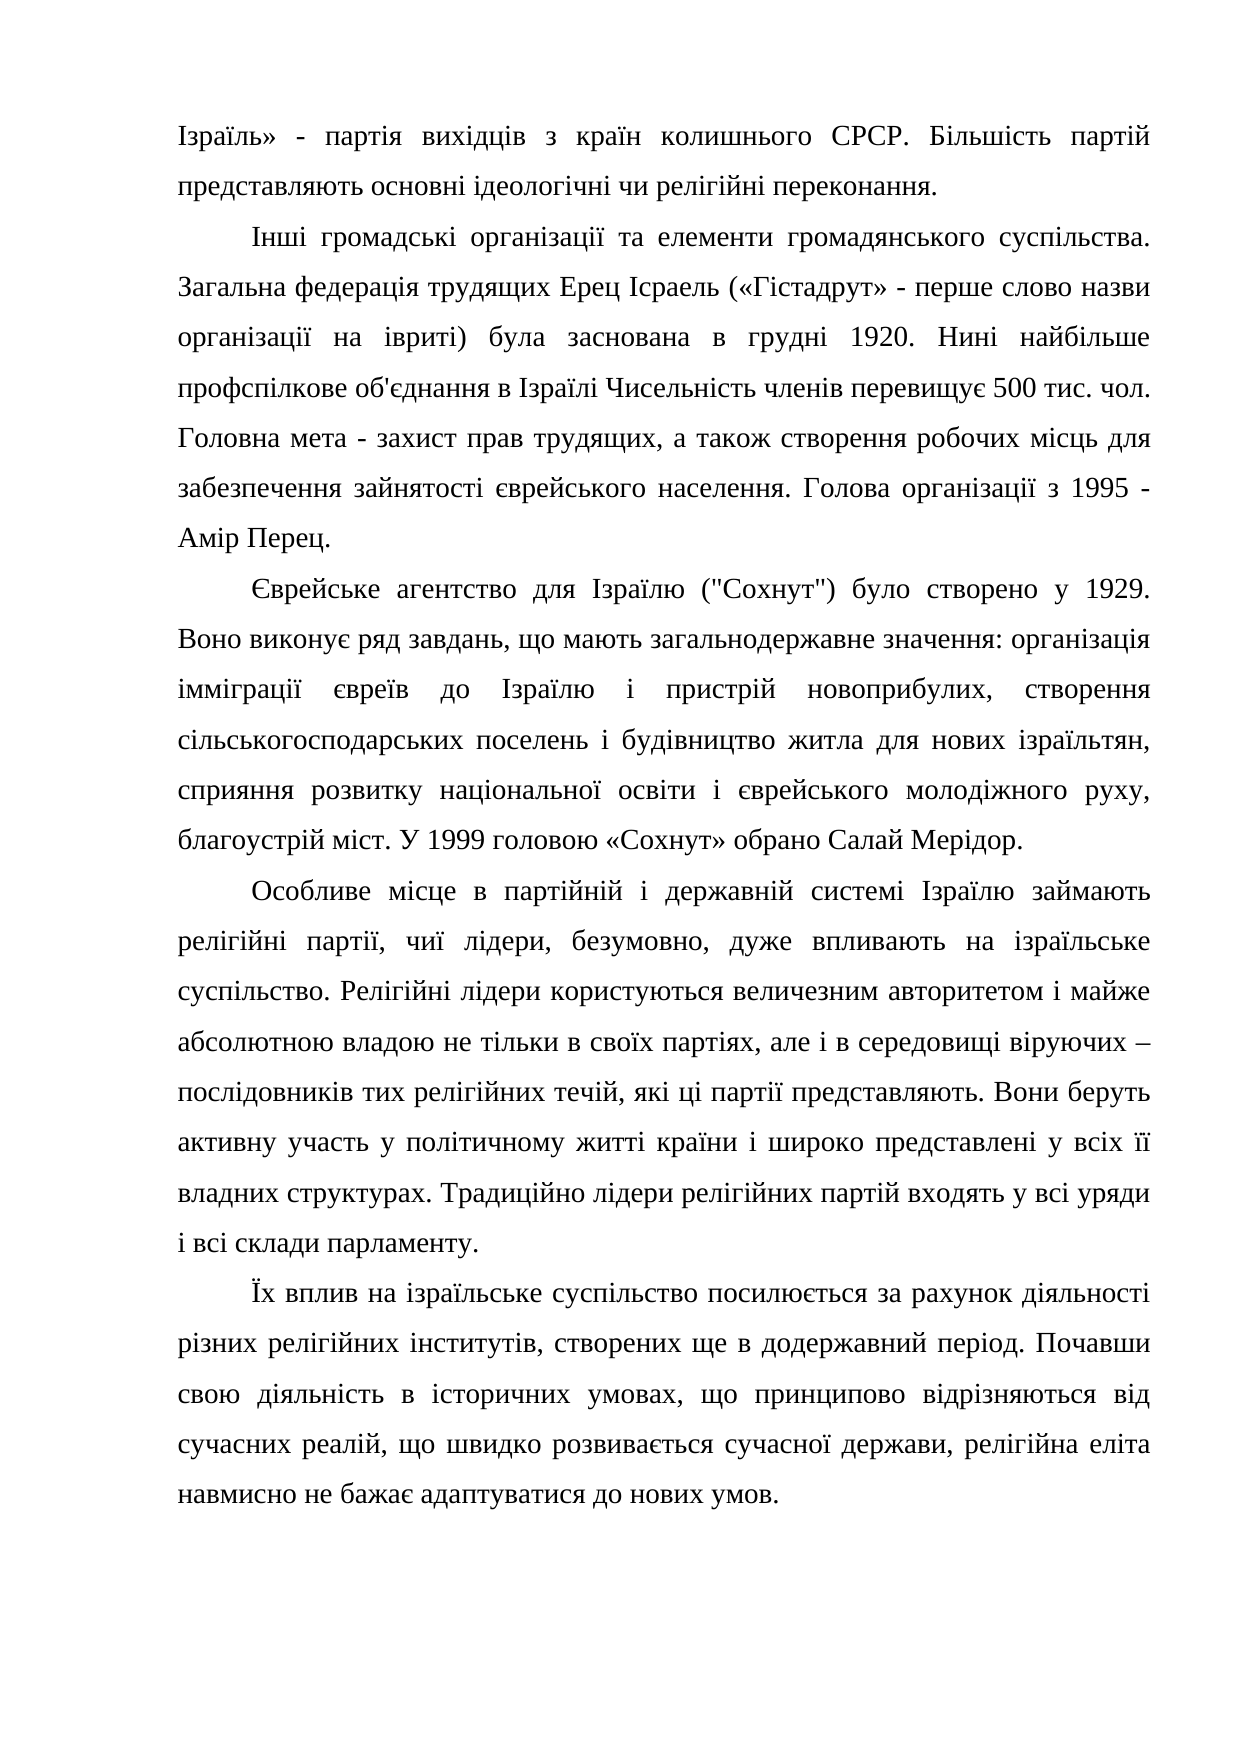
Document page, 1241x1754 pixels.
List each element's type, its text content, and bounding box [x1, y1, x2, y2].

text Єврейське агентство для Ізраїлю ("Сохнут") було створено у 1929. Воно виконує ряд завдань, що мають загальнодержавне значення: організація імміграції євреїв до Ізраїлю і пристрій новоприбулих, створення сільськогосподарських поселень і будівництво житла для нових ізраїльтян, сприяння розвитку національної освіти і єврейського молодіжного руху, благоустрій міст. У 1999 головою «Сохнут» обрано Салай Мерідор. [177, 571, 1152, 856]
text Інші громадські організації та елементи громадянського суспільства. Загальна федерація трудящих Ерец Ісраель («Гістадрут» - перше слово назви організації на івриті) була заснована в грудні 1920. Нині найбільше профспілкове об'єднання в Ізраїлі Чисельність членів перевищує 500 тис. чол. Головна мета - захист прав трудящих, а також створення робочих місць для забезпечення зайнятості єврейського населення. Голова організації з 1995 - Амір Перец. [177, 219, 1152, 554]
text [177, 118, 1152, 202]
text Особливе місце в партійній і державній системі Ізраїлю займають релігійні партії, чиї лідери, безумовно, дуже впливають на ізраїльське суспільство. Релігійні лідери користуються величезним авторитетом і майже абсолютною владою не тільки в своїх партіях, але і в середовищі віруючих – послідовників тих релігійних течій, які ці партії представляють. Вони беруть активну участь у політичному житті країни і широко представлені у всіх її владних структурах. Традиційно лідери релігійних партій входять у всі уряди і всі склади парламенту. [177, 873, 1152, 1258]
text Їх вплив на ізраїльське суспільство посилюється за рахунок діяльності різних релігійних інститутів, створених ще в додержавний період. Почавши свою діяльність в історичних умовах, що принципово відрізняються від сучасних реалій, що швидко розвивається сучасної держави, релігійна еліта навмисно не бажає адаптуватися до нових умов. [177, 1275, 1152, 1510]
